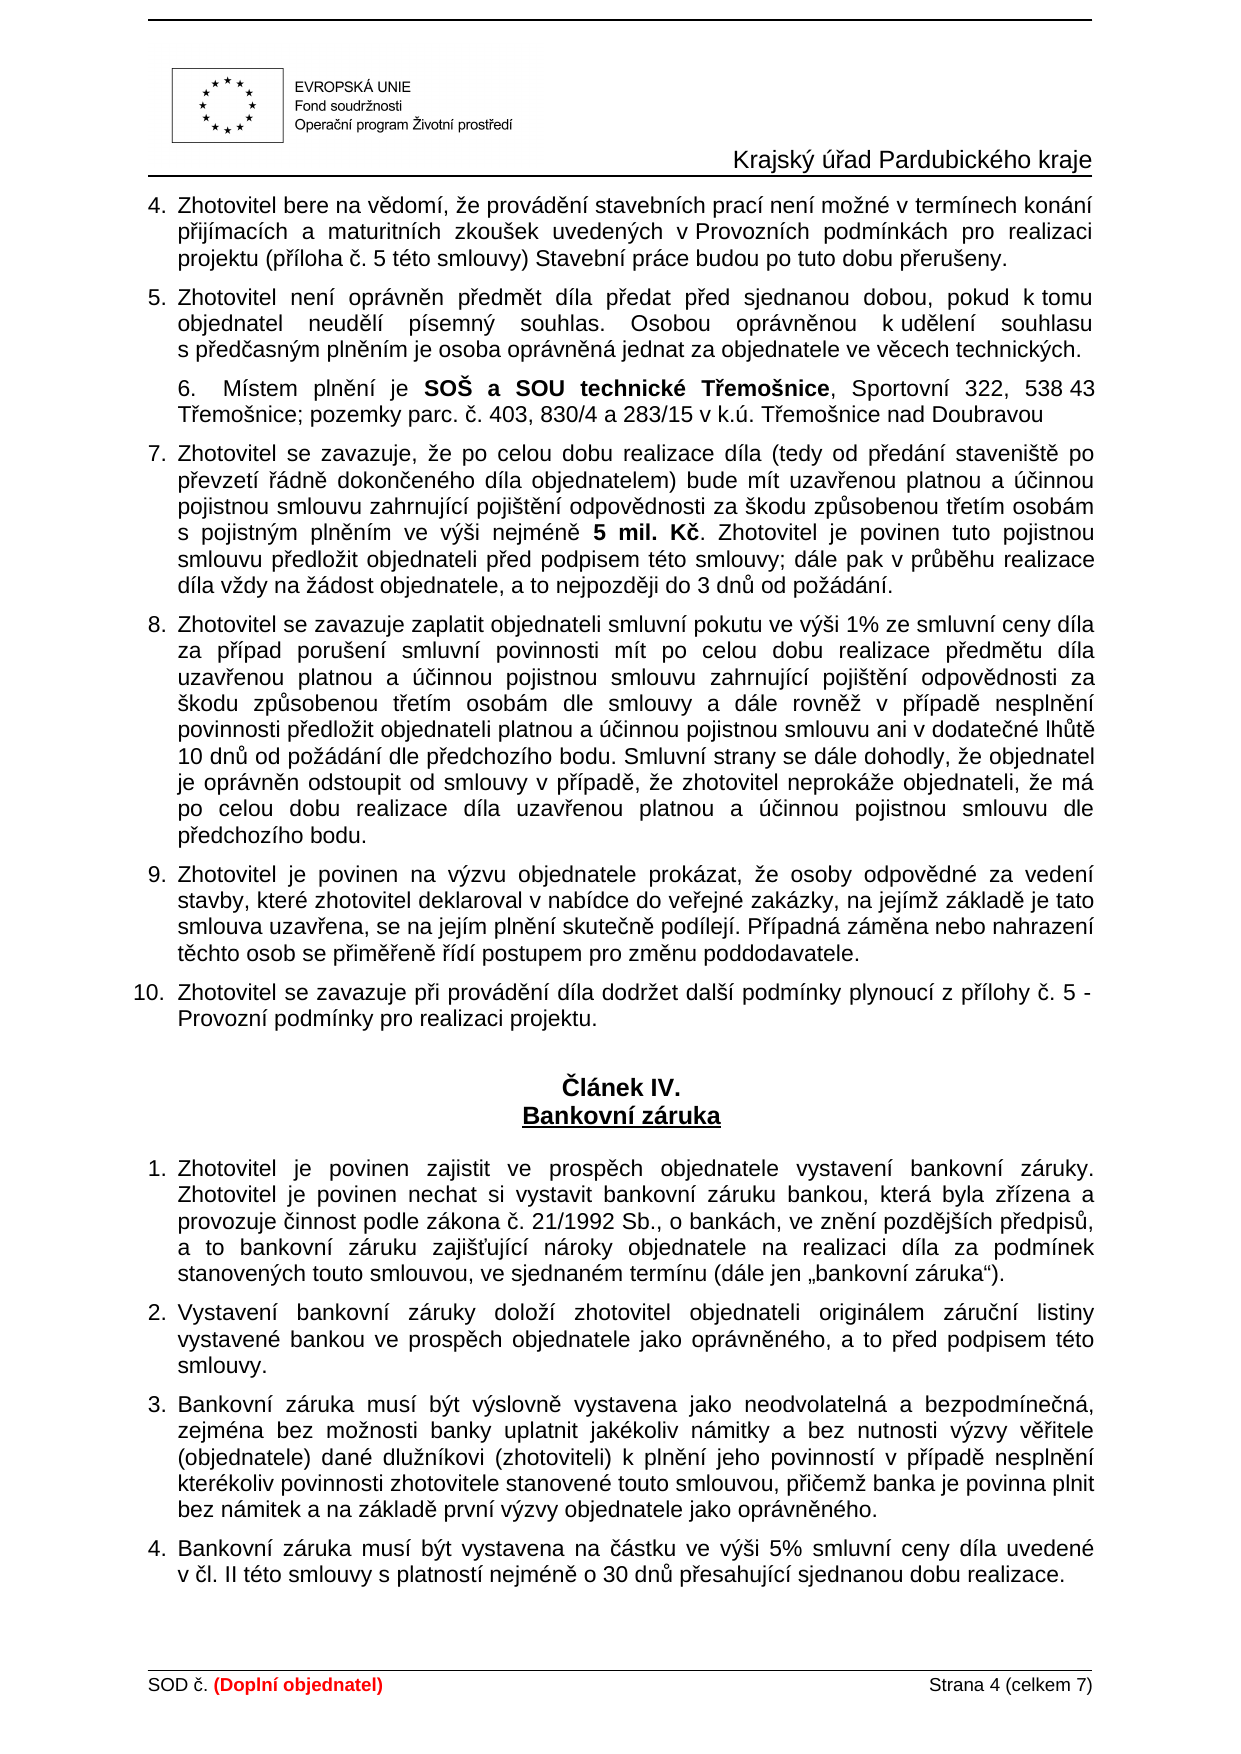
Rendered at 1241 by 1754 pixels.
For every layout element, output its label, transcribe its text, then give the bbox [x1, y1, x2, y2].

list Zhotovitel je povinen zajistit ve prospěch objednatele vystavení bankovní záruky. Zhotovitel je povinen nechat si vystavit bankovní záruku bankou, která byla zřízena a provozuje činnost podle zákona č. 21/1992 Sb., o bankách, ve znění pozdějších předpisů, a to bankovní záruku zajišťující nároky objednatele na realizaci díla za podmínek stanovených touto smlouvou, ve sjednaném termínu (dále jen „bankovní záruka“). [148, 1155, 1095, 1287]
list Bankovní záruka musí být vystavena na částku ve výši 5% smluvní ceny díla uvedené v čl. II této smlouvy s platností nejméně o 30 dnů přesahující sjednanou dobu realizace. [148, 1535, 1095, 1588]
list Zhotovitel se zavazuje při provádění díla dodržet další podmínky plynoucí z přílohy č. 5 - Provozní podmínky pro realizaci projektu. [133, 978, 1092, 1031]
list Místem plnění je SOŠ a SOU technické Třemošnice, Sportovní 322, 538 43 Třemošnice; pozemky parc. č. 403, 830/4 a 283/15 v k.ú. Třemošnice nad Doubravou [177, 375, 1095, 428]
list Zhotovitel bere na vědomí, že provádění stavebních prací není možné v termínech konání přijímacích a maturitních zkoušek uvedených v Provozních podmínkách pro realizaci projektu (příloha č. 5 této smlouvy) Stavební práce budou po tuto dobu přerušeny. [148, 192, 1092, 271]
text Bankovní záruka [148, 1101, 1095, 1130]
list Zhotovitel je povinen na výzvu objednatele prokázat, že osoby odpovědné za vedení stavby, které zhotovitel deklaroval v nabídce do veřejné zakázky, na jejímž základě je tato smlouva uzavřena, se na jejím plnění skutečně podílejí. Případná záměna nebo nahrazení těchto osob se přiměřeně řídí postupem pro změnu poddodavatele. [148, 861, 1095, 966]
list Zhotovitel se zavazuje, že po celou dobu realizace díla (tedy od předání staveniště po převzetí řádně dokončeného díla objednatelem) bude mít uzavřenou platnou a účinnou pojistnou smlouvu zahrnující pojištění odpovědnosti za škodu způsobenou třetím osobám s pojistným plněním ve výši nejméně 5 mil. Kč. Zhotovitel je povinen tuto pojistnou smlouvu předložit objednateli před podpisem této smlouvy; dále pak v průběhu realizace díla vždy na žádost objednatele, a to nejpozději do 3 dnů od požádání. [148, 440, 1095, 598]
list Vystavení bankovní záruky doloží zhotovitel objednateli originálem záruční listiny vystavené bankou ve prospěch objednatele jako oprávněného, a to před podpisem této smlouvy. [148, 1299, 1095, 1378]
text Článek IV. [148, 1072, 1095, 1101]
list Bankovní záruka musí být výslovně vystavena jako neodvolatelná a bezpodmínečná, zejména bez možnosti banky uplatnit jakékoliv námitky a bez nutnosti výzvy věřitele (objednatele) dané dlužníkovi (zhotoviteli) k plnění jeho povinností v případě nesplnění kterékoliv povinnosti zhotovitele stanovené touto smlouvou, přičemž banka je povinna plnit bez námitek a na základě první výzvy objednatele jako oprávněného. [148, 1391, 1095, 1523]
picture [147, 43, 544, 168]
list Zhotovitel se zavazuje zaplatit objednateli smluvní pokutu ve výši 1% ze smluvní ceny díla za případ porušení smluvní povinnosti mít po celou dobu realizace předmětu díla uzavřenou platnou a účinnou pojistnou smlouvu zahrnující pojištění odpovědnosti za škodu způsobenou třetím osobám dle smlouvy a dále rovněž v případě nesplnění povinnosti předložit objednateli platnou a účinnou pojistnou smlouvu ani v dodatečné lhůtě 10 dnů od požádání dle předchozího bodu. Smluvní strany se dále dohodly, že objednatel je oprávněn odstoupit od smlouvy v případě, že zhotovitel neprokáže objednateli, že má po celou dobu realizace díla uzavřenou platnou a účinnou pojistnou smlouvu dle předchozího bodu. [148, 611, 1095, 848]
list Zhotovitel není oprávněn předmět díla předat před sjednanou dobou, pokud k tomu objednatel neudělí písemný souhlas. Osobou oprávněnou k udělení souhlasu s předčasným plněním je osoba oprávněná jednat za objednatele ve věcech technických. [148, 283, 1092, 363]
